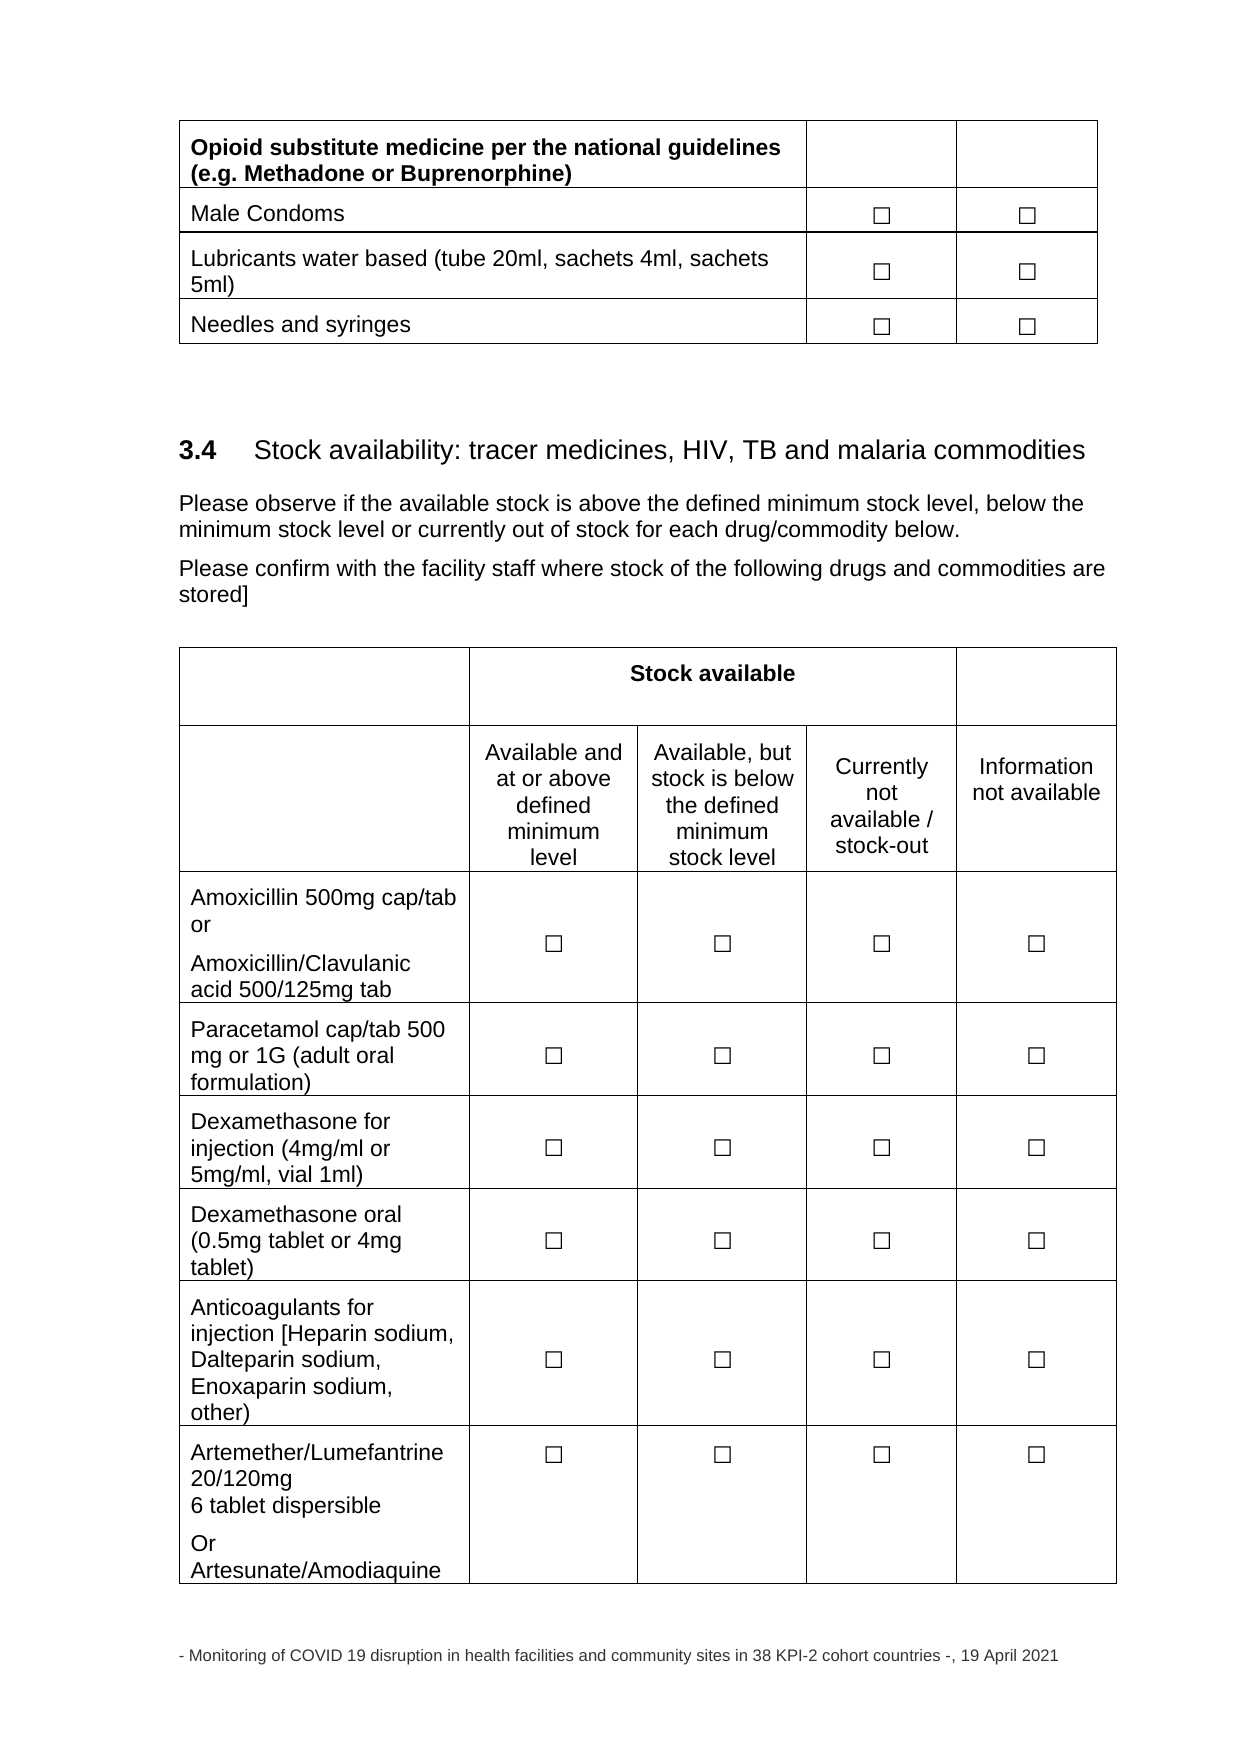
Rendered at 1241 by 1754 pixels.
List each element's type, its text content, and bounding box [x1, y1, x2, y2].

table_cell [957, 1426, 1116, 1583]
table_cell Dexamethasone for injection (4mg/ml or 5mg/ml, vial 1ml) [180, 1096, 469, 1187]
table_cell Available and at or above defined minimum level [470, 726, 637, 871]
table_cell [957, 121, 1097, 187]
table_cell [470, 1189, 637, 1280]
table_cell Amoxicillin 500mg cap/tab or Amoxicillin/Clavulanic acid 500/125mg tab [180, 872, 469, 1002]
table_cell Dexamethasone oral (0.5mg tablet or 4mg tablet) [180, 1189, 469, 1280]
table_cell [470, 872, 637, 1002]
table_header [180, 648, 469, 725]
table_cell Information not available [957, 726, 1116, 871]
table_cell Anticoagulants for injection [Heparin sodium, Dalteparin sodium, Enoxaparin sodium, other) [180, 1281, 469, 1425]
table_cell [957, 872, 1116, 1002]
table_cell [470, 1426, 637, 1583]
table_cell Male Condoms [180, 188, 806, 231]
table_cell [470, 1281, 637, 1425]
table_cell [470, 1003, 637, 1095]
table_cell [807, 233, 956, 298]
table_cell [807, 1426, 956, 1583]
text Please confirm with the facility staff where stock of the following drugs and commodities are stored] [178, 555, 1106, 608]
table_header Stock available [470, 648, 956, 725]
table_cell Currently not available / stock-out [807, 726, 956, 871]
table_cell Paracetamol cap/tab 500 mg or 1G (adult oral formulation) [180, 1003, 469, 1095]
table_cell [957, 233, 1097, 298]
table_cell [807, 872, 956, 1002]
table_cell [638, 872, 806, 1002]
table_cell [180, 1426, 469, 1583]
text Please observe if the available stock is above the defined minimum stock level, below the minimum stock level or currently out of stock for each drug/commodity below. [178, 490, 1106, 543]
table_cell Opioid substitute medicine per the national guidelines (e.g. Methadone or Buprenorphine) [180, 121, 806, 187]
table_cell [470, 1096, 637, 1187]
table_cell [807, 121, 956, 187]
table_cell Lubricants water based (tube 20ml, sachets 4ml, sachets 5ml) [180, 233, 806, 298]
table_cell Needles and syringes [180, 299, 806, 342]
list Stock availability: tracer medicines, HIV, TB and malaria commodities [178, 434, 1106, 465]
table_cell Available, but stock is below the defined minimum stock level [638, 726, 806, 871]
table_cell [180, 726, 469, 871]
table_cell [638, 1426, 806, 1583]
table_header [957, 648, 1116, 725]
